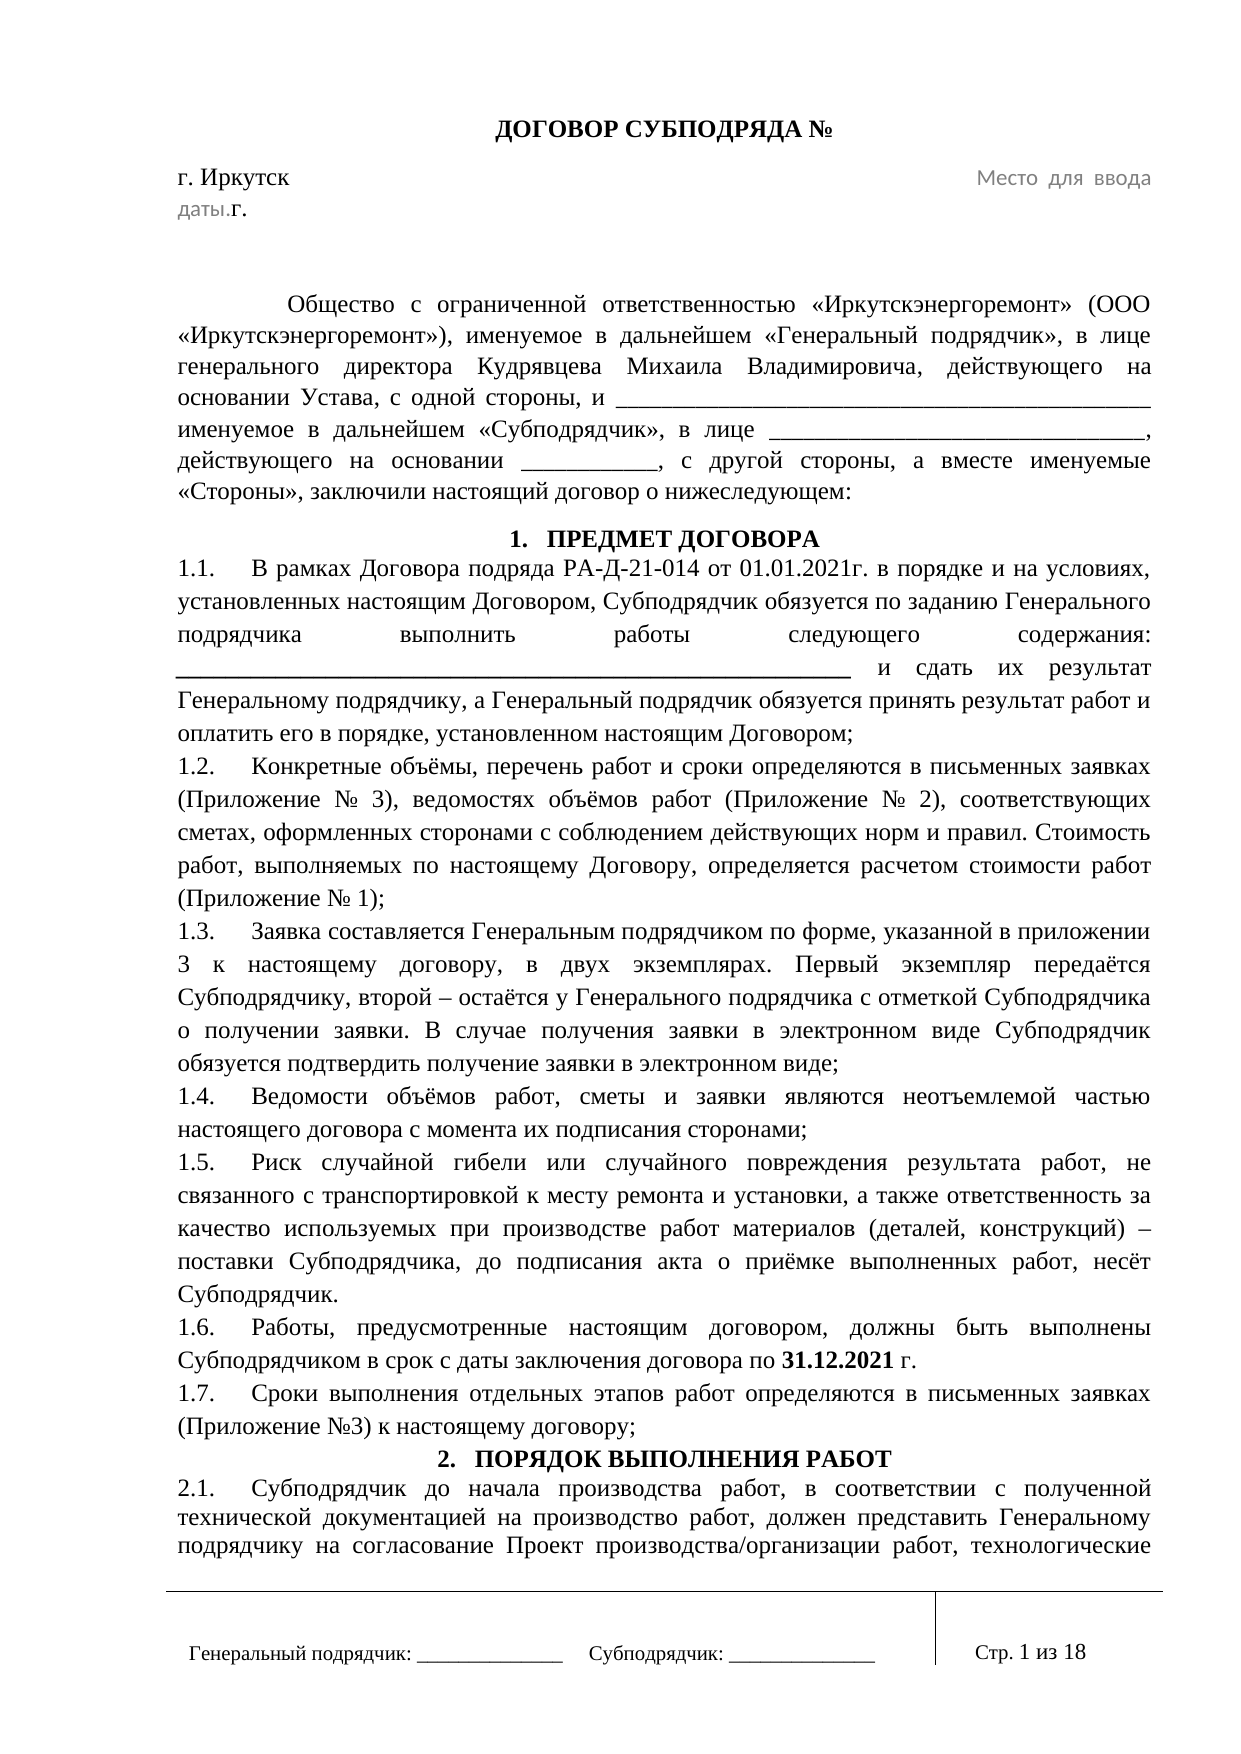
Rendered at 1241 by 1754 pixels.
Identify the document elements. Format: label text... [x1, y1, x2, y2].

list Ведомости объёмов работ, сметы и заявки являются неотъемлемой частью настоящего договора с момента их подписания сторонами; [177, 1081, 1152, 1143]
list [177, 1473, 1152, 1559]
list Сроки выполнения отдельных этапов работ определяются в письменных заявках (Приложение №3) к настоящему договору; [177, 1378, 1152, 1440]
list Риск случайной гибели или случайного повреждения результата работ, не связанного с транспортировкой к месту ремонта и установки, а также ответственность за качество используемых при производстве работ материалов (деталей, конструкций) – поставки Субподрядчика, до подписания акта о приёмке выполненных работ, несёт Субподрядчик. [177, 1147, 1152, 1308]
list Работы, предусмотренные настоящим договором, должны быть выполнены Субподрядчиком в срок с даты заключения договора по г. [177, 1312, 1152, 1374]
list В рамках Договора подряда РА-Д-21-014 от 01.01.2021г. в порядке и на условиях, установленных настоящим Договором, Субподрядчик обязуется по заданию Генерального подрядчика выполнить работы следующего содержания: и сдать их результат Генеральному подрядчику, а Генеральный подрядчик обязуется принять результат работ и оплатить его в порядке, установленном настоящим Договором; [177, 553, 1152, 747]
text г. Иркутск г. [177, 162, 1152, 222]
text Общество с ограниченной ответственностью «Иркутскэнергоремонт» (ООО «Иркутскэнергоремонт»), именуемое в дальнейшем «Генеральный подрядчик», в лице , действующего на основании , с одной стороны, и именуемое в дальнейшем «Субподрядчик», в лице , действующего на основании , с другой стороны, а вместе именуемые «Стороны», заключили настоящий договор о нижеследующем: [177, 289, 1152, 505]
text ДОГОВОР СУБПОДРЯДА № [177, 114, 1152, 143]
list ПОРЯДОК ВЫПОЛНЕНИЯ РАБОТ [177, 1444, 1152, 1473]
list Заявка составляется Генеральным подрядчиком по форме, указанной в приложении 3 к настоящему договору, в двух экземплярах. Первый экземпляр передаётся Субподрядчику, второй – остаётся у Генерального подрядчика с отметкой Субподрядчика о получении заявки. В случае получения заявки в электронном виде Субподрядчик обязуется подтвердить получение заявки в электронном виде; [177, 916, 1152, 1077]
list ПРЕДМЕТ ДОГОВОРА [177, 524, 1152, 553]
list Конкретные объёмы, перечень работ и сроки определяются в письменных заявках (Приложение № 3), ведомостях объёмов работ (Приложение № 2), соответствующих сметах, оформленных сторонами с соблюдением действующих норм и правил. Стоимость работ, выполняемых по настоящему Договору, определяется расчетом стоимости работ (Приложение № 1); [177, 751, 1152, 912]
